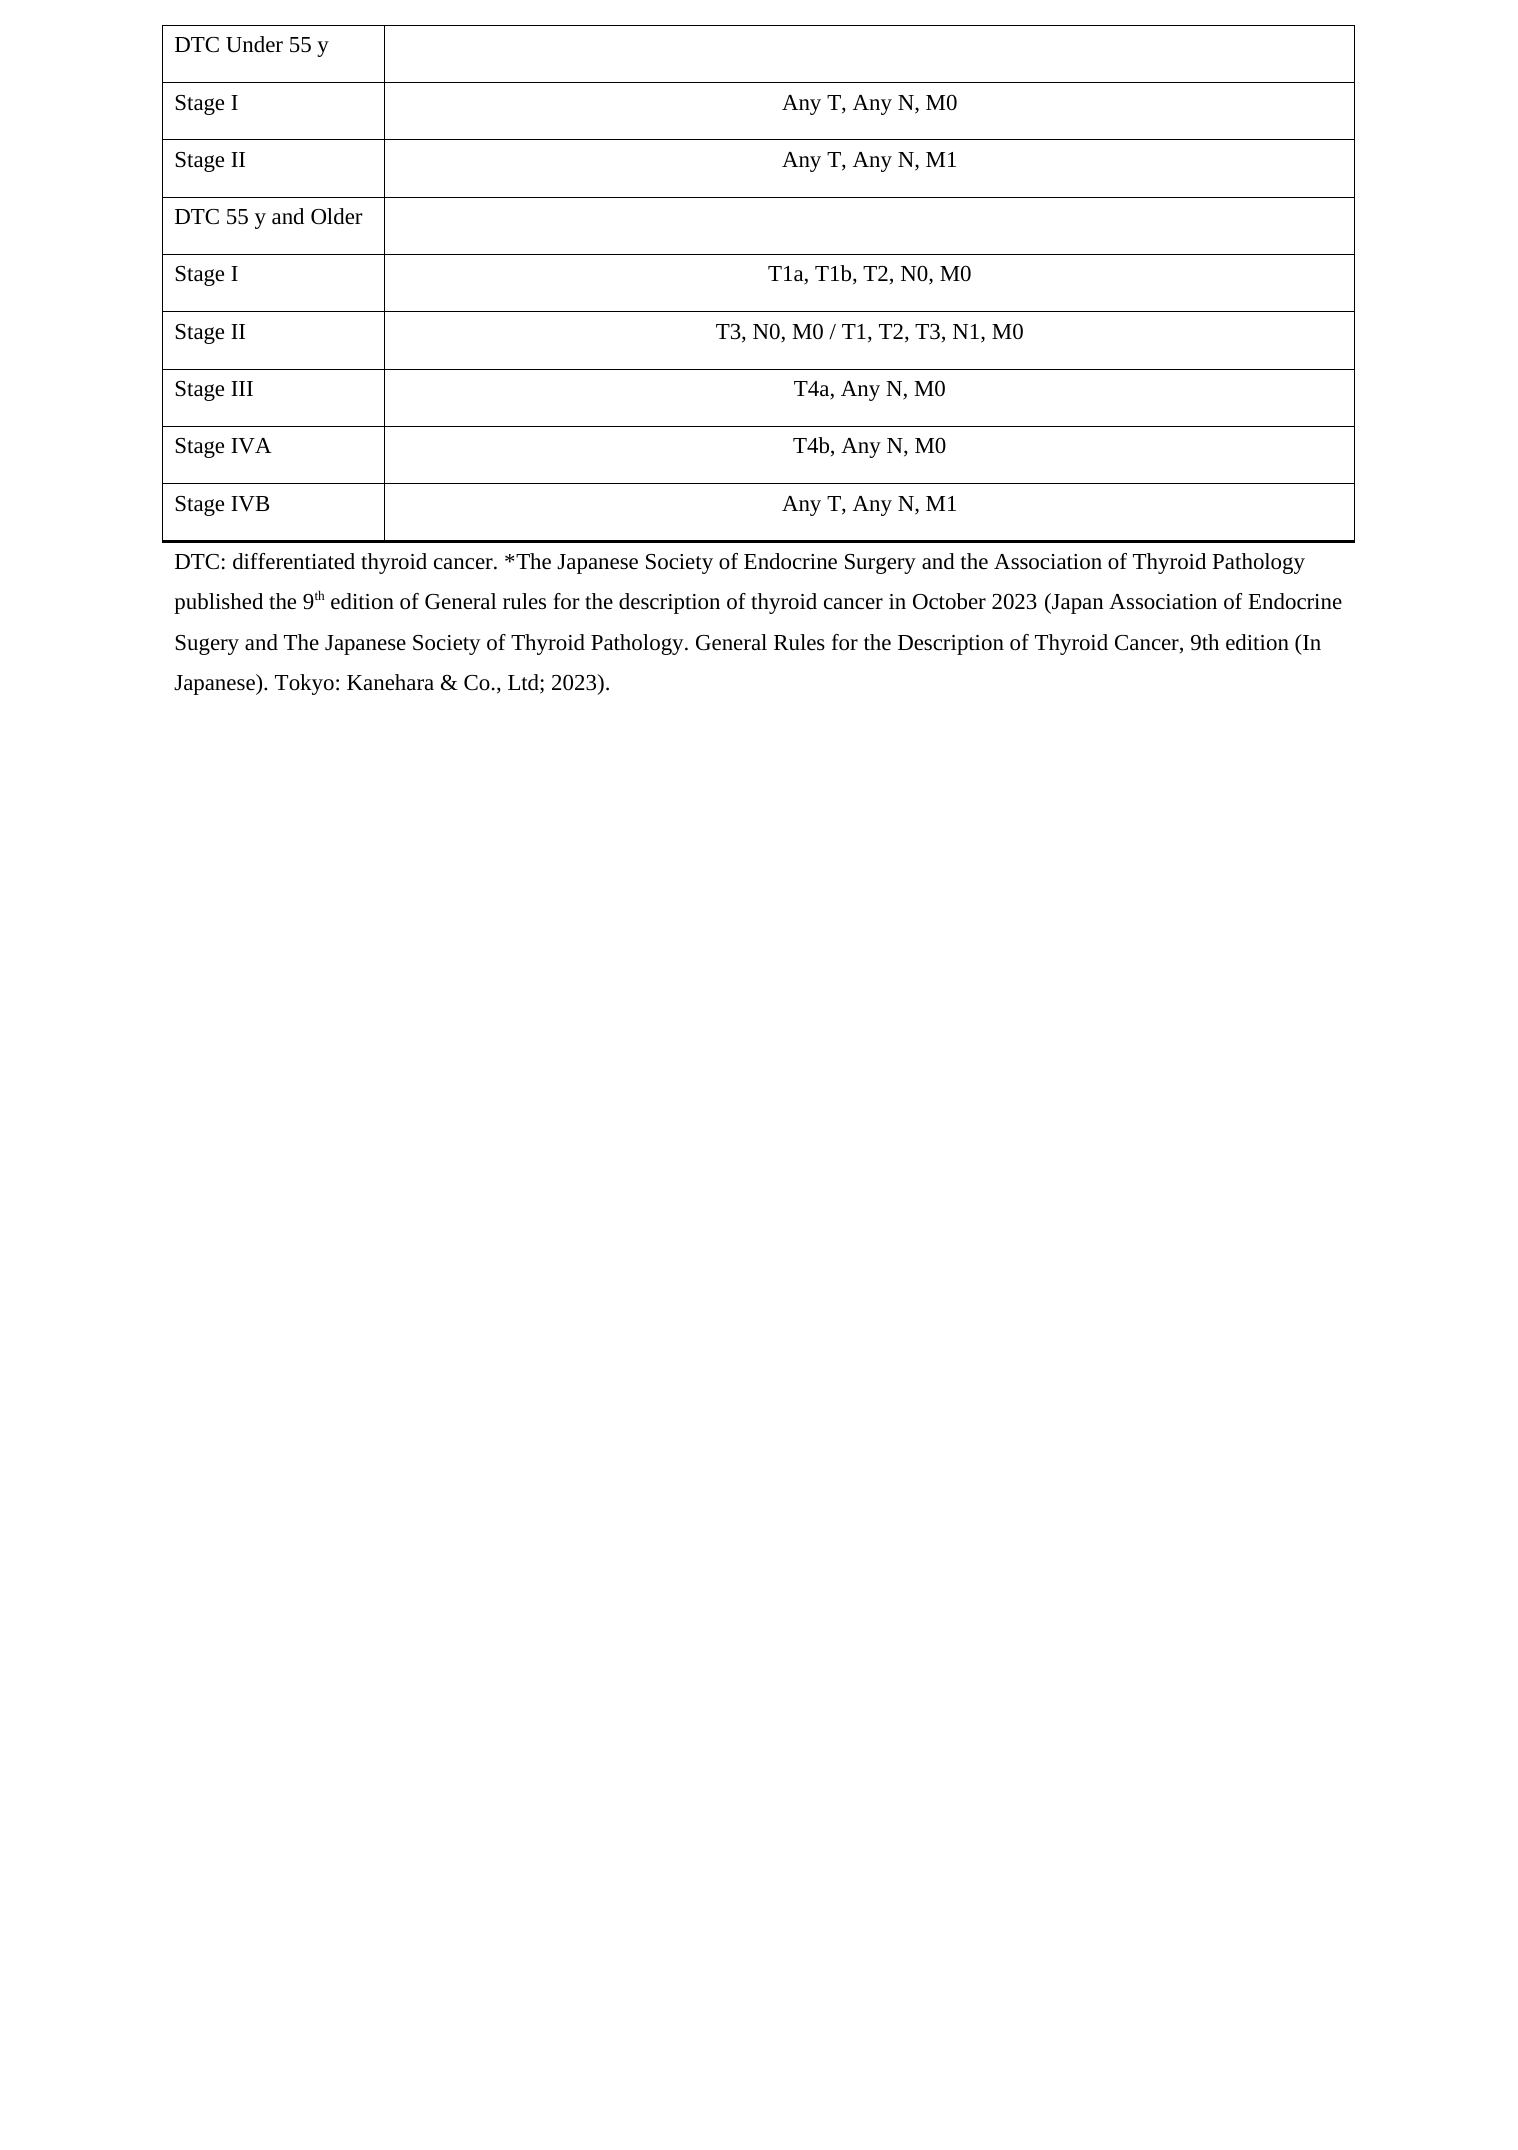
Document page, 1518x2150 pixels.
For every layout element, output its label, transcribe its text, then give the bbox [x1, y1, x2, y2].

table_cell T4a, Any N, M0 [385, 370, 1354, 426]
table_cell Stage IVB [163, 484, 384, 540]
table_cell Any T, Any N, M1 [385, 484, 1354, 540]
table_cell T4b, Any N, M0 [385, 427, 1354, 483]
table_cell Stage IVA [163, 427, 384, 483]
table_cell DTC Under 55 y [163, 26, 384, 82]
table_cell Stage I [163, 83, 384, 139]
table_cell Stage II [163, 140, 384, 197]
table_cell Stage I [163, 255, 384, 311]
table_cell Any T, Any N, M1 [385, 140, 1354, 197]
table_cell T1a, T1b, T2, N0, M0 [385, 255, 1354, 311]
table_cell [385, 198, 1354, 254]
table_cell DTC 55 y and Older [163, 198, 384, 254]
table_cell Any T, Any N, M0 [385, 83, 1354, 139]
table_cell T3, N0, M0 / T1, T2, T3, N1, M0 [385, 312, 1354, 368]
table_cell Stage III [163, 370, 384, 426]
table_cell [385, 26, 1354, 82]
table_cell Stage II [163, 312, 384, 368]
table_cell DTC: differentiated thyroid cancer. *The Japanese Society of Endocrine Surgery and the Association of Thyroid Pathology published the 9th edition of General rules for the description of thyroid cancer in October 2023 (Japan Association of Endocrine Sugery and The Japanese Society of Thyroid Pathology. General Rules for the Description of Thyroid Cancer, 9th edition (In Japanese). Tokyo: Kanehara & Co., Ltd; 2023). [163, 543, 1355, 720]
